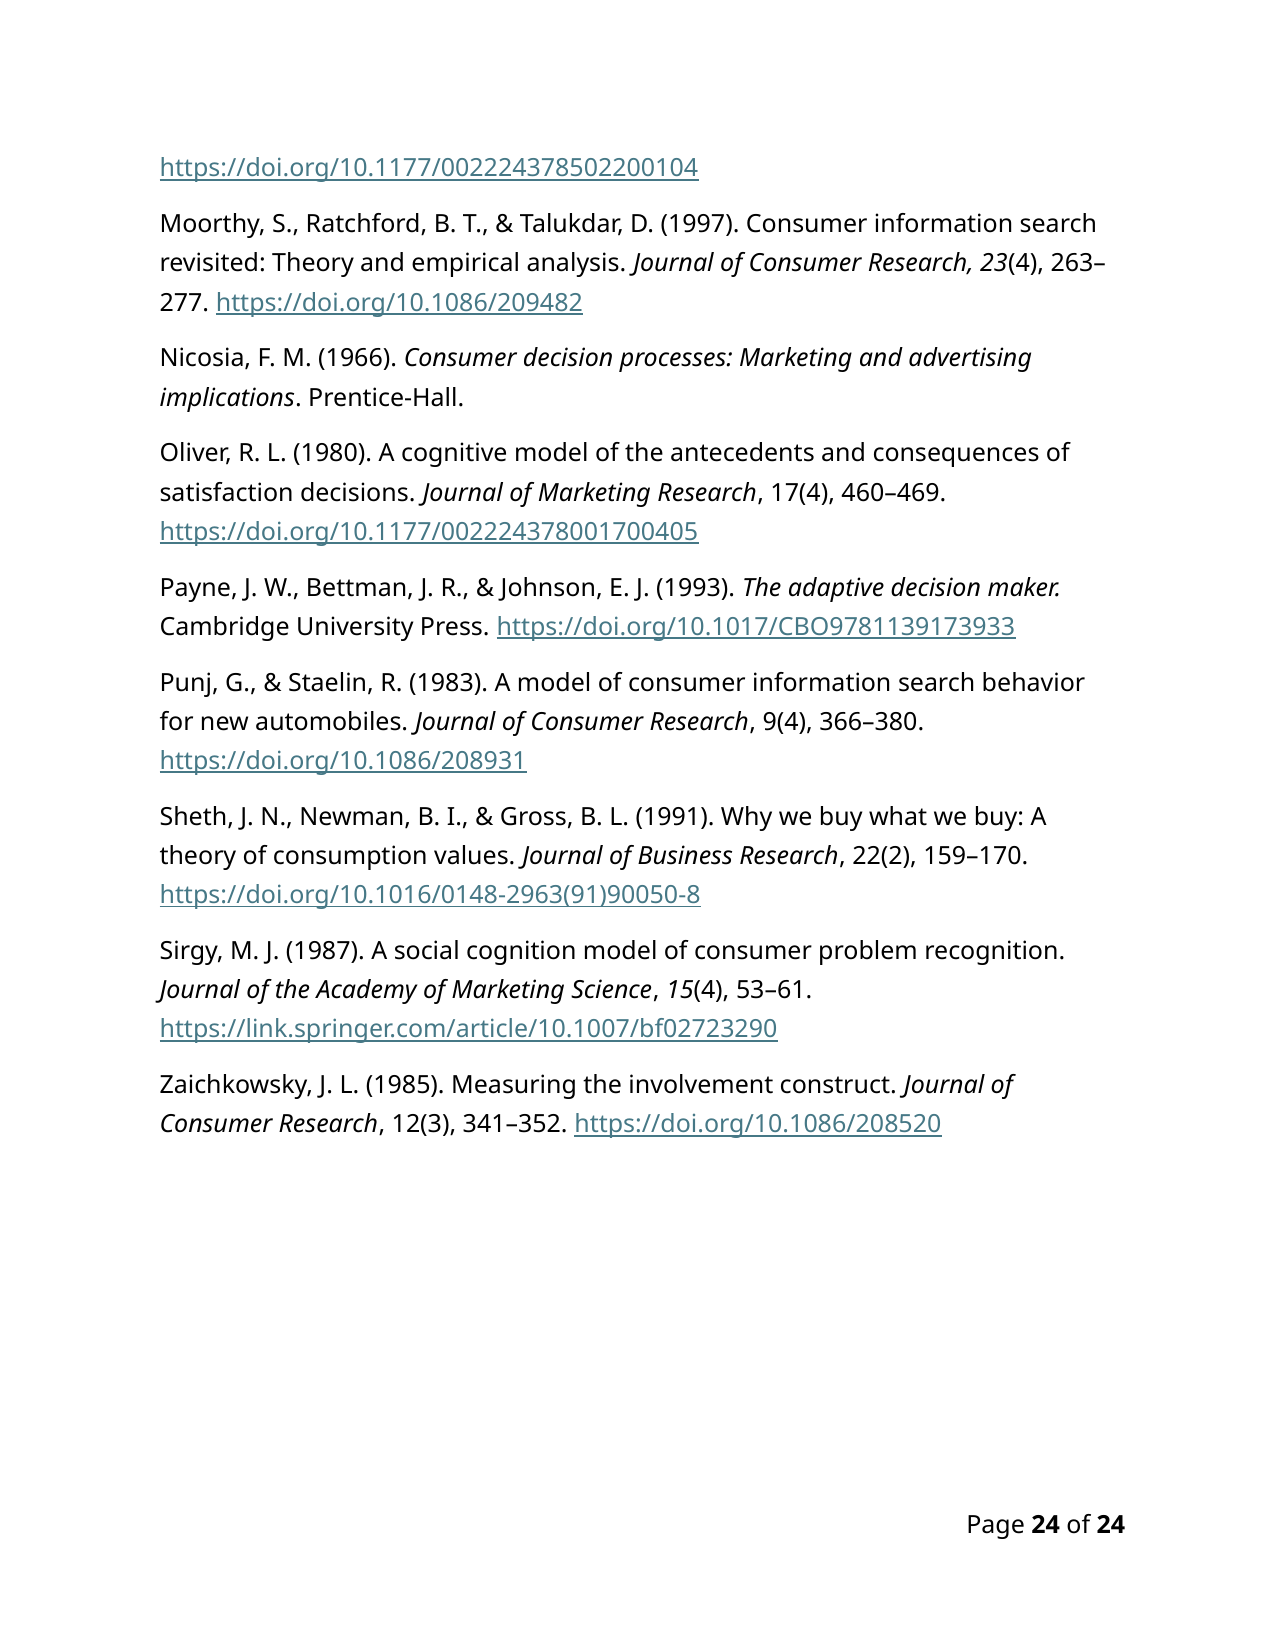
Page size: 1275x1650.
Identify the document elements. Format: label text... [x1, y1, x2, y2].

text Punj, G., & Staelin, R. (1983). A model of consumer information search behavior for new automobiles. Journal of Consumer Research, 9(4), 366–380. https://doi.org/10.1086/208931 [159, 664, 1125, 777]
text Sirgy, M. J. (1987). A social cognition model of consumer problem recognition. Journal of the Academy of Marketing Science, 15(4), 53–61. https://link.springer.com/article/10.1007/bf02723290 [159, 932, 1125, 1045]
text Zaichkowsky, J. L. (1985). Measuring the involvement construct. Journal of Consumer Research, 12(3), 341–352. https://doi.org/10.1086/208520 [159, 1067, 1125, 1140]
text Nicosia, F. M. (1966). Consumer decision processes: Marketing and advertising implications. Prentice-Hall. [159, 340, 1125, 413]
text Sheth, J. N., Newman, B. I., & Gross, B. L. (1991). Why we buy what we buy: A theory of consumption values. Journal of Business Research, 22(2), 159–170. https://doi.org/10.1016/0148-2963(91)90050-8 [159, 798, 1125, 911]
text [159, 150, 1125, 184]
text Moorthy, S., Ratchford, B. T., & Talukdar, D. (1997). Consumer information search revisited: Theory and empirical analysis. Journal of Consumer Research, 23(4), 263–277. https://doi.org/10.1086/209482 [159, 206, 1125, 318]
text Payne, J. W., Bettman, J. R., & Johnson, E. J. (1993). The adaptive decision maker. Cambridge University Press. https://doi.org/10.1017/CBO9781139173933 [159, 569, 1125, 642]
text Oliver, R. L. (1980). A cognitive model of the antecedents and consequences of satisfaction decisions. Journal of Marketing Research, 17(4), 460–469. https://doi.org/10.1177/002224378001700405 [159, 435, 1125, 547]
